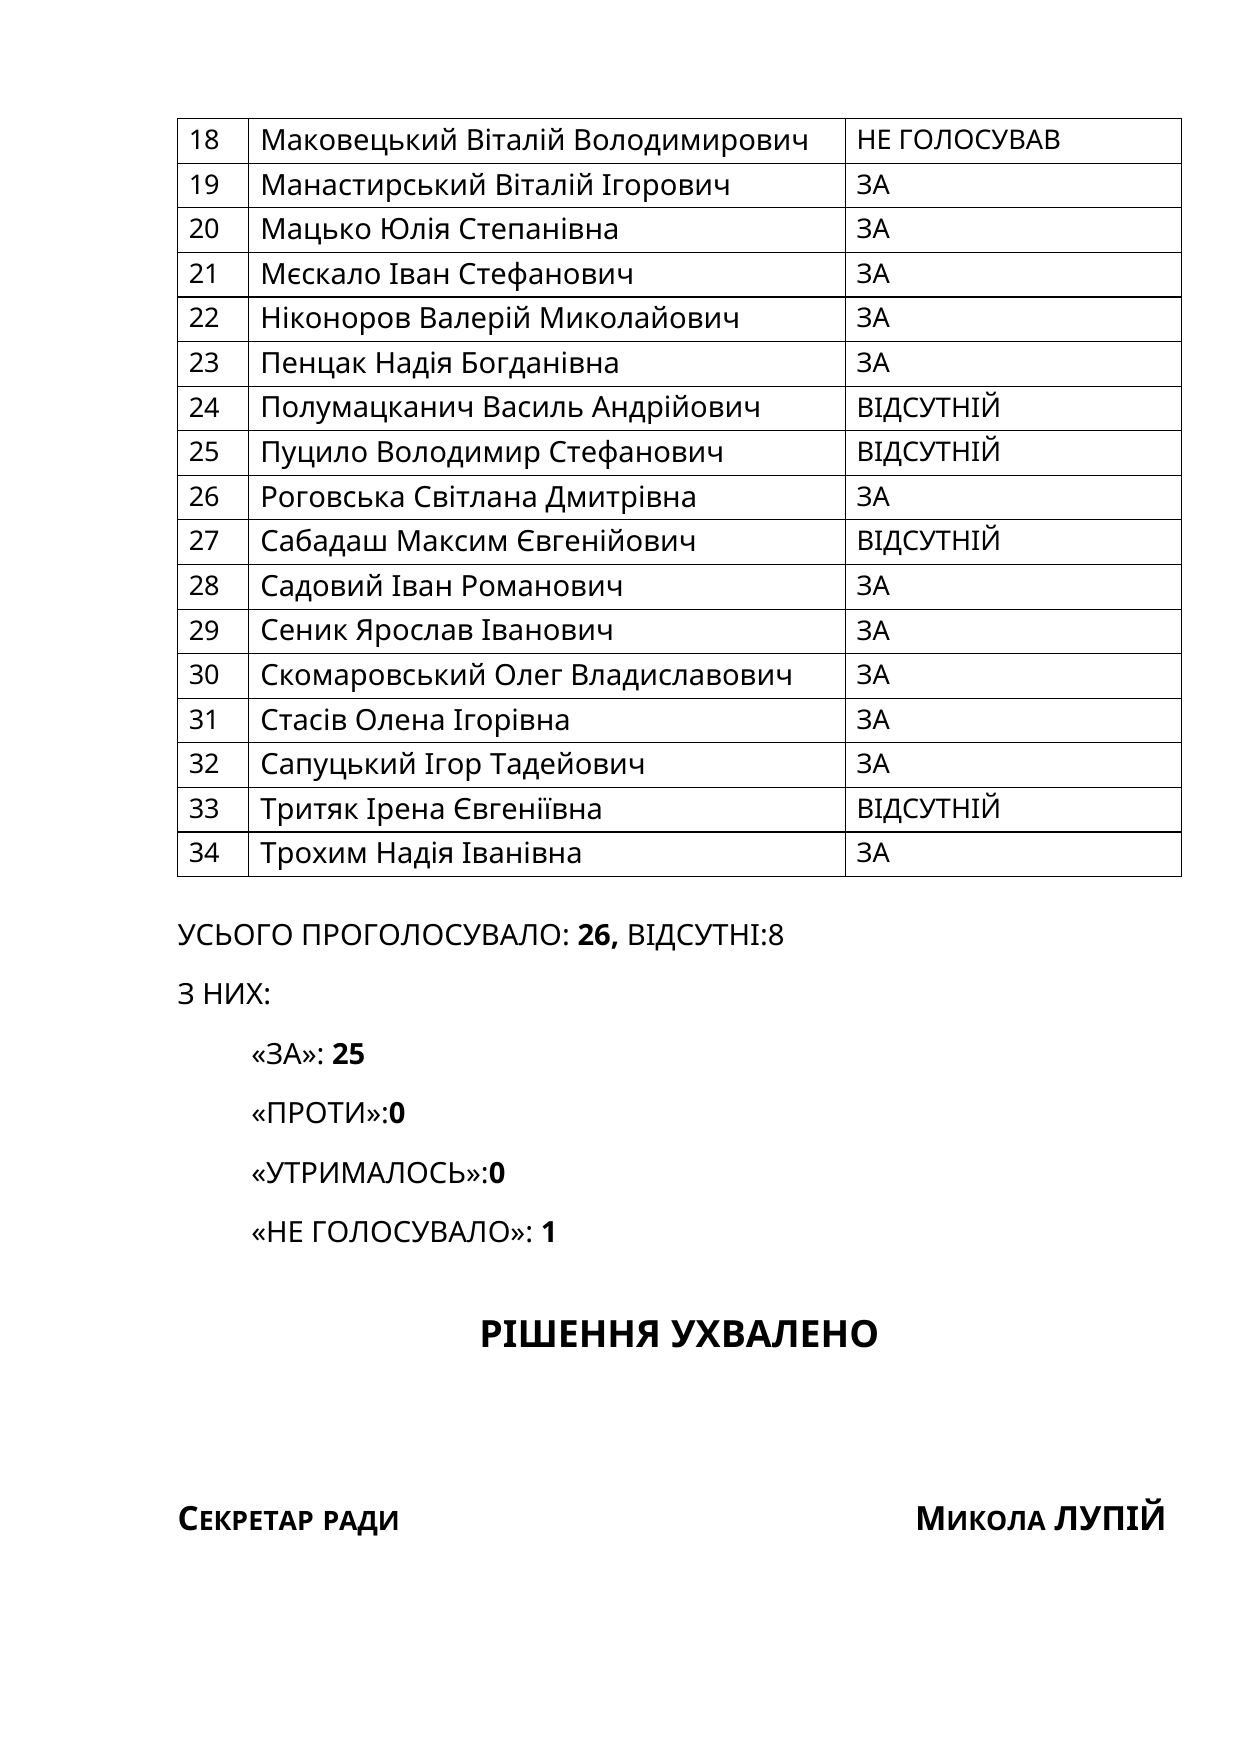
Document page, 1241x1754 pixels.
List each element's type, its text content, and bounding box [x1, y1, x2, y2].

table_cell НЕ ГОЛОСУВАВ [846, 119, 1181, 163]
table_cell ЗА [846, 654, 1181, 698]
table_cell 28 [178, 565, 248, 608]
text Усього проголосувало: 26, ВІДСУТНІ:8 [177, 914, 1181, 954]
table_cell Пуцило Володимир Стефанович [249, 431, 845, 475]
table_cell ЗА [846, 164, 1181, 207]
table_cell ЗА [846, 298, 1181, 341]
table_cell Пенцак Надія Богданівна [249, 342, 845, 386]
table_cell 26 [178, 476, 248, 519]
text Секретар ради Микола ЛУПІЙ [177, 1495, 1181, 1540]
table_cell 30 [178, 654, 248, 698]
table_cell Трохим Надія Іванівна [249, 833, 845, 876]
table_cell 24 [178, 387, 248, 430]
table_cell ЗА [846, 833, 1181, 876]
table_cell 21 [178, 253, 248, 296]
table_cell 32 [178, 743, 248, 787]
table_cell 34 [178, 833, 248, 876]
table_cell Тритяк Ірена Євгеніївна [249, 788, 845, 831]
table_cell 25 [178, 431, 248, 475]
table_cell ВІДСУТНІЙ [846, 387, 1181, 430]
table_cell 19 [178, 164, 248, 207]
table_cell 22 [178, 298, 248, 341]
table_cell 29 [178, 610, 248, 653]
table_cell ЗА [846, 476, 1181, 519]
table_cell 23 [178, 342, 248, 386]
table_cell Маковецький Віталій Володимирович [249, 119, 845, 163]
text «НЕ ГОЛОСУВАЛО»: 1 [177, 1211, 1181, 1251]
text «ЗА»: 25 [177, 1033, 1181, 1073]
table_cell ЗА [846, 743, 1181, 787]
text З НИХ: [177, 973, 1181, 1013]
table_cell Сапуцький Ігор Тадейович [249, 743, 845, 787]
text РІШЕННЯ УХВАЛЕНО [177, 1308, 1181, 1359]
table_cell ЗА [846, 610, 1181, 653]
table_cell Манастирський Віталій Ігорович [249, 164, 845, 207]
table_cell Скомаровський Олег Владиславович [249, 654, 845, 698]
table_cell Роговська Світлана Дмитрівна [249, 476, 845, 519]
table_cell Садовий Іван Романович [249, 565, 845, 608]
table_cell ЗА [846, 565, 1181, 608]
table_cell Сеник Ярослав Іванович [249, 610, 845, 653]
table_cell ЗА [846, 253, 1181, 296]
table_cell ЗА [846, 342, 1181, 386]
table_cell Стасів Олена Ігорівна [249, 699, 845, 742]
table_cell 20 [178, 208, 248, 252]
table_cell 27 [178, 520, 248, 564]
table_cell Мєскало Іван Стефанович [249, 253, 845, 296]
table_cell ЗА [846, 208, 1181, 252]
table_cell ЗА [846, 699, 1181, 742]
table_cell ВІДСУТНІЙ [846, 520, 1181, 564]
table_cell ВІДСУТНІЙ [846, 788, 1181, 831]
table_cell Полумацканич Василь Андрійович [249, 387, 845, 430]
table_cell Ніконоров Валерій Миколайович [249, 298, 845, 341]
table_cell ВІДСУТНІЙ [846, 431, 1181, 475]
table_cell 31 [178, 699, 248, 742]
text «УТРИМАЛОСЬ»:0 [177, 1152, 1181, 1192]
table_cell 33 [178, 788, 248, 831]
table_cell Мацько Юлія Степанівна [249, 208, 845, 252]
table_cell Сабадаш Максим Євгенійович [249, 520, 845, 564]
text «ПРОТИ»:0 [177, 1092, 1181, 1132]
table_cell 18 [178, 119, 248, 163]
